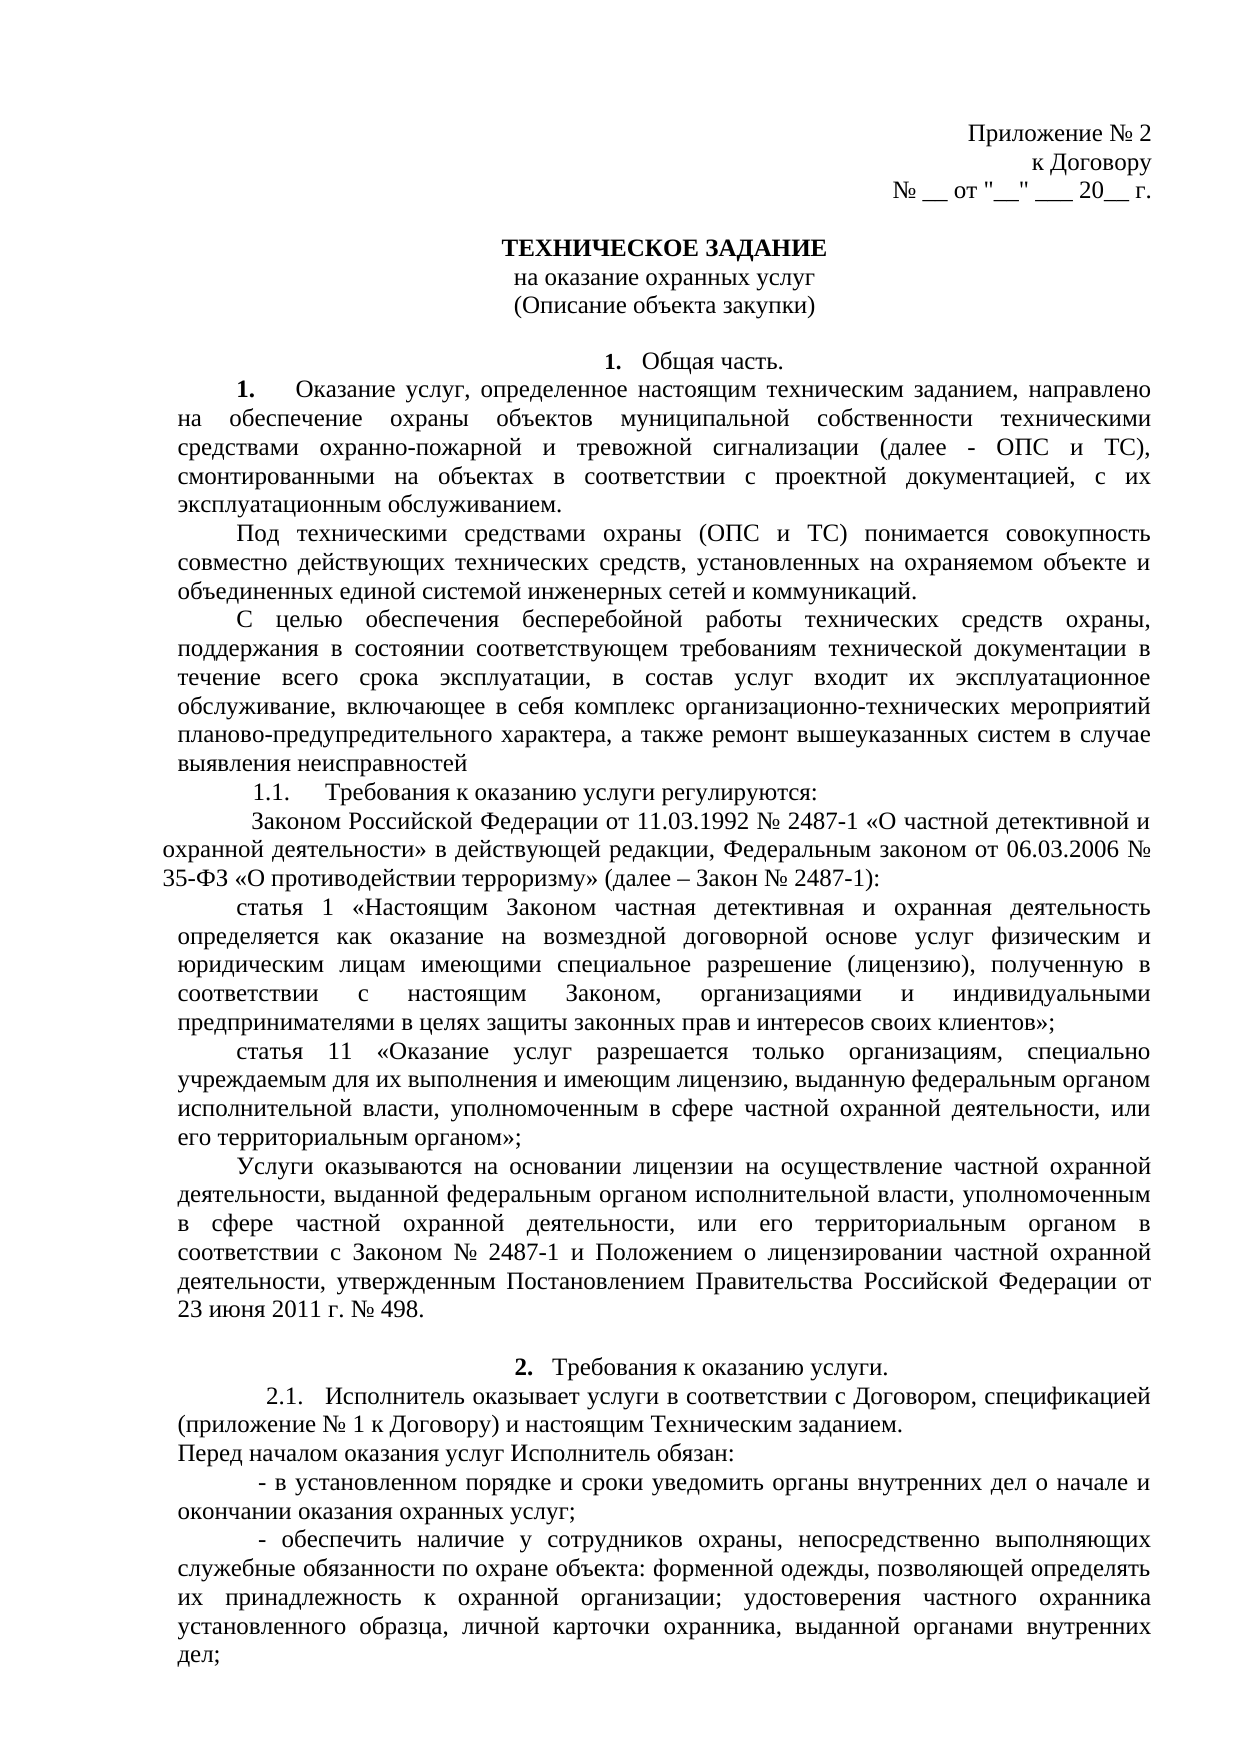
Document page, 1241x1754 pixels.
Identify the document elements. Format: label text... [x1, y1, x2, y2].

list Исполнитель оказывает услуги в соответствии с Договором, спецификацией (приложение № 1 к Договору) и настоящим Техническим заданием. [177, 1381, 1152, 1438]
text Приложение № 2 [177, 118, 1152, 147]
text - в установленном порядке и сроки уведомить органы внутренних дел о начале и окончании оказания охранных услуг; [177, 1467, 1152, 1524]
text Перед началом оказания услуг Исполнитель обязан: [177, 1438, 1152, 1467]
text статья 1 «Настоящим Законом частная детективная и охранная деятельность определяется как оказание на возмездной договорной основе услуг физическим и юридическим лицам имеющими специальное разрешение (лицензию), полученную в соответствии с настоящим Законом, организациями и индивидуальными предпринимателями в целях защиты законных прав и интересов своих клиентов»; [177, 892, 1152, 1036]
text № __ от "__" ___ 20__ г. [177, 176, 1152, 204]
list Оказание услуг, определенное настоящим техническим заданием, направлено на обеспечение охраны объектов муниципальной собственности техническими средствами охранно-пожарной и тревожной сигнализации (далее - ОПС и ТС), смонтированными на объектах в соответствии с проектной документацией, с их эксплуатационным обслуживанием. [177, 374, 1152, 518]
text Законом Российской Федерации от 11.03.1992 № 2487-1 «О частной детективной и охранной деятельности» в действующей редакции, Федеральным законом от 06.03.2006 № 35-ФЗ «О противодействии терроризму» (далее – Закон № 2487-1): [162, 806, 1152, 892]
text к Договору [177, 147, 1152, 176]
text ТЕХНИЧЕСКОЕ ЗАДАНИЕ [177, 233, 1152, 262]
text - обеспечить наличие у сотрудников охраны, непосредственно выполняющих служебные обязанности по охране объекта: форменной одежды, позволяющей определять их принадлежность к охранной организации; удостоверения частного охранника установленного образца, личной карточки охранника, выданной органами внутренних дел; [177, 1524, 1152, 1668]
list С целью обеспечения бесперебойной работы технических средств охраны, поддержания в состоянии соответствующем требованиям технической документации в течение всего срока эксплуатации, в состав услуг входит их эксплуатационное обслуживание, включающее в себя комплекс организационно-технических мероприятий планово-предупредительного характера, а также ремонт вышеуказанных систем в случае выявления неисправностей [177, 604, 1152, 777]
list Под техническими средствами охраны (ОПС и ТС) понимается совокупность совместно действующих технических средств, установленных на охраняемом объекте и объединенных единой системой инженерных сетей и коммуникаций. [177, 518, 1152, 604]
text на оказание охранных услуг [177, 262, 1152, 291]
text (Описание объекта закупки) [177, 291, 1152, 319]
list Требования к оказанию услуги. [251, 1352, 1152, 1381]
list Общая часть. [236, 346, 1152, 374]
text Услуги оказываются на основании лицензии на осуществление частной охранной деятельности, выданной федеральным органом исполнительной власти, уполномоченным в сфере частной охранной деятельности, или его территориальным органом в соответствии с Законом № 2487-1 и Положением о лицензировании частной охранной деятельности, утвержденным Постановлением Правительства Российской Федерации от 23 июня 2011 г. № 498. [177, 1151, 1152, 1323]
list Требования к оказанию услуги регулируются: [252, 777, 1152, 806]
text статья 11 «Оказание услуг разрешается только организациям, специально учреждаемым для их выполнения и имеющим лицензию, выданную федеральным органом исполнительной власти, уполномоченным в сфере частной охранной деятельности, или его территориальным органом»; [177, 1036, 1152, 1151]
